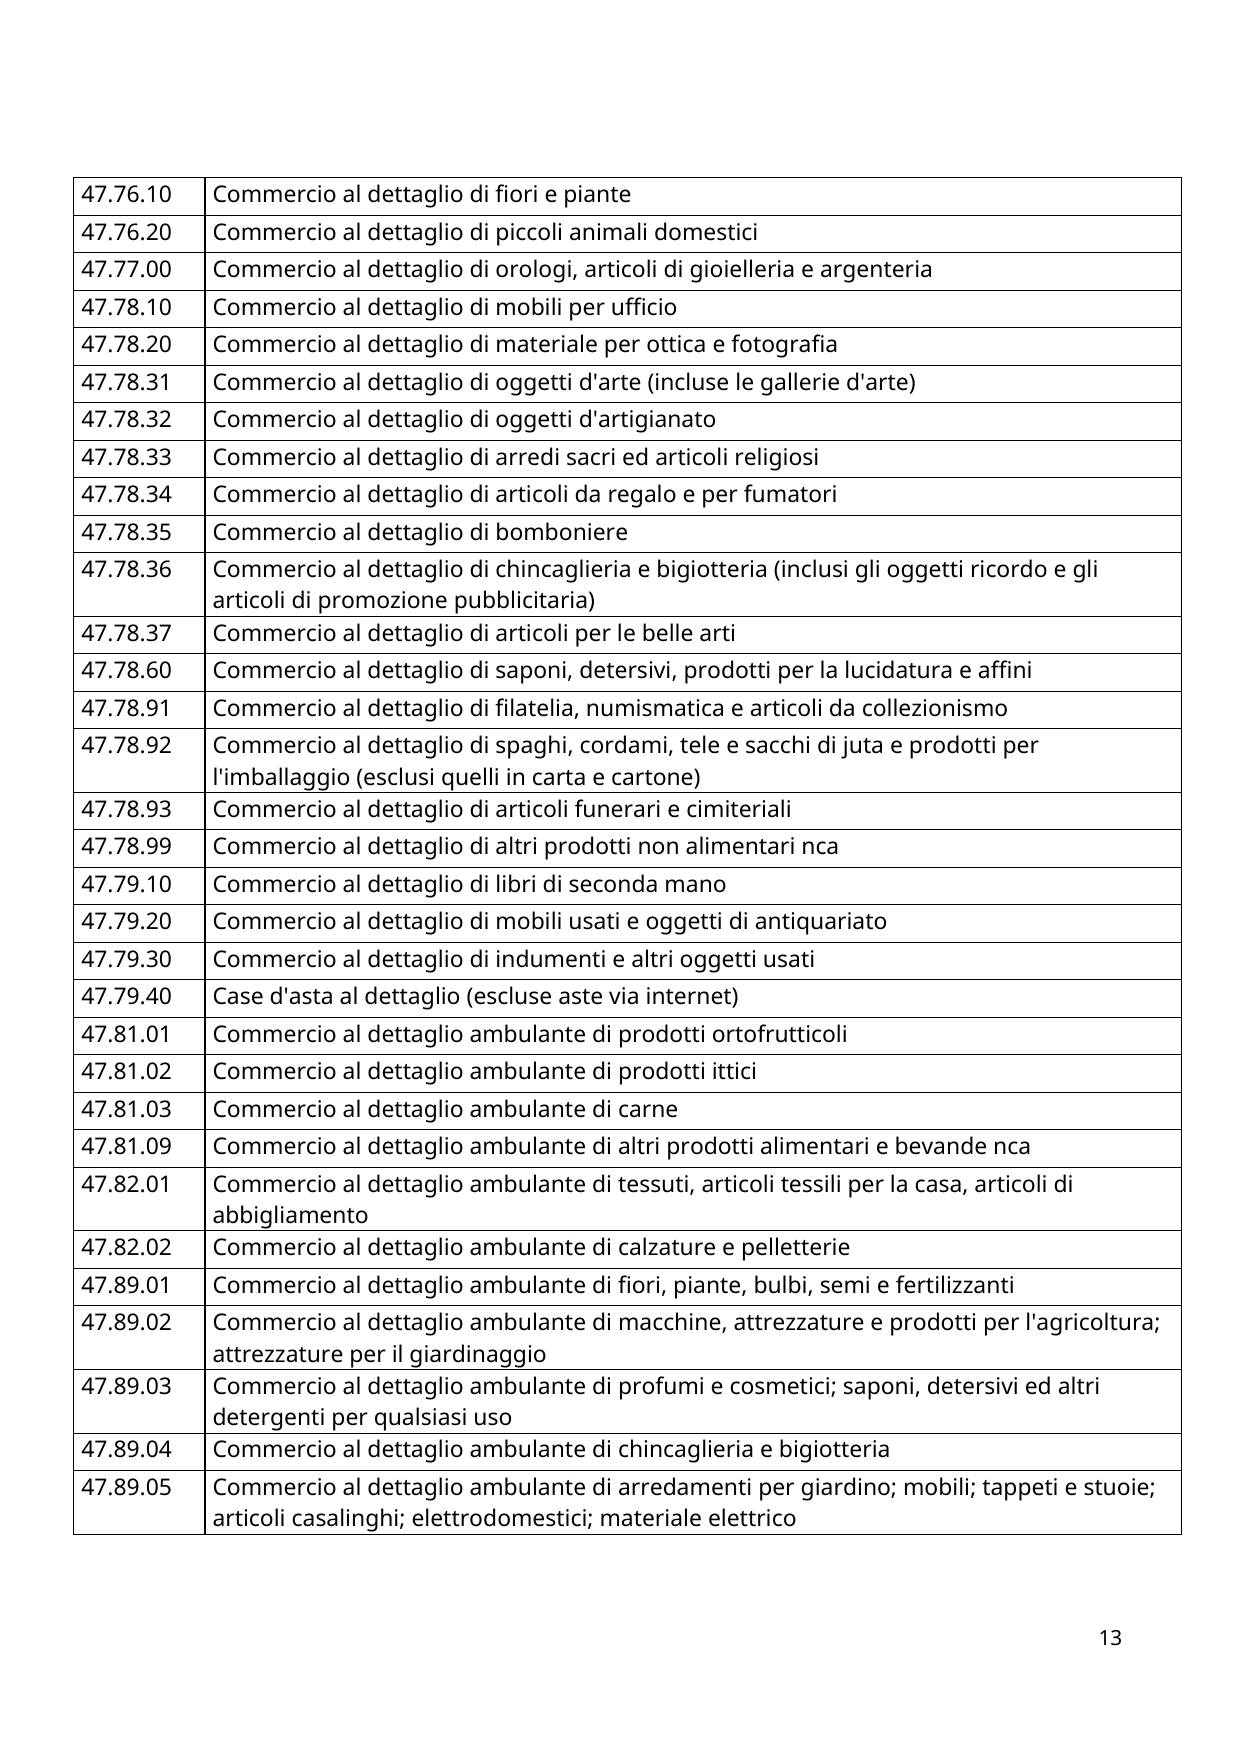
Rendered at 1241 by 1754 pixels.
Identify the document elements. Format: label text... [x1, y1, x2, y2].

table_cell Commercio al dettaglio ambulante di fiori, piante, bulbi, semi e fertilizzanti [206, 1269, 1181, 1305]
table_cell Commercio al dettaglio di articoli da regalo e per fumatori [206, 478, 1181, 515]
table_cell Commercio al dettaglio ambulante di profumi e cosmetici; saponi, detersivi ed altri detergenti per qualsiasi uso [206, 1370, 1181, 1432]
table_cell 47.79.30 [74, 943, 204, 979]
table_cell Commercio al dettaglio di spaghi, cordami, tele e sacchi di juta e prodotti per l'imballaggio (esclusi quelli in carta e cartone) [206, 729, 1181, 792]
table_cell Commercio al dettaglio ambulante di calzature e pelletterie [206, 1231, 1181, 1268]
table_cell Commercio al dettaglio di saponi, detersivi, prodotti per la lucidatura e affini [206, 654, 1181, 691]
table_cell 47.81.02 [74, 1055, 204, 1092]
table_cell 47.78.35 [74, 516, 204, 552]
table_cell Commercio al dettaglio di materiale per ottica e fotografia [206, 328, 1181, 365]
table_cell 47.89.01 [74, 1269, 204, 1305]
table_cell Commercio al dettaglio di filatelia, numismatica e articoli da collezionismo [206, 692, 1181, 728]
table_cell 47.81.09 [74, 1130, 204, 1167]
table_cell Commercio al dettaglio di piccoli animali domestici [206, 216, 1181, 252]
table_cell 47.79.20 [74, 905, 204, 942]
table_cell 47.78.20 [74, 328, 204, 365]
table_cell Commercio al dettaglio di fiori e piante [206, 178, 1181, 215]
table_cell Commercio al dettaglio di articoli funerari e cimiteriali [206, 793, 1181, 829]
table_cell 47.82.02 [74, 1231, 204, 1268]
table_cell Commercio al dettaglio di altri prodotti non alimentari nca [206, 830, 1181, 867]
table_cell 47.78.99 [74, 830, 204, 867]
table_cell Commercio al dettaglio ambulante di prodotti ortofrutticoli [206, 1018, 1181, 1054]
table_cell Commercio al dettaglio ambulante di carne [206, 1093, 1181, 1129]
table_cell 47.78.93 [74, 793, 204, 829]
table_cell Commercio al dettaglio di chincaglieria e bigiotteria (inclusi gli oggetti ricordo e gli articoli di promozione pubblicitaria) [206, 553, 1181, 616]
table_cell Commercio al dettaglio di mobili usati e oggetti di antiquariato [206, 905, 1181, 942]
table_cell 47.78.60 [74, 654, 204, 691]
table_cell Commercio al dettaglio di mobili per ufficio [206, 291, 1181, 327]
table_cell 47.78.37 [74, 617, 204, 653]
table_cell Commercio al dettaglio di indumenti e altri oggetti usati [206, 943, 1181, 979]
table_cell Commercio al dettaglio di oggetti d'artigianato [206, 403, 1181, 440]
table_cell Commercio al dettaglio ambulante di tessuti, articoli tessili per la casa, articoli di abbigliamento [206, 1168, 1181, 1230]
table_cell 47.81.01 [74, 1018, 204, 1054]
table_cell 47.78.91 [74, 692, 204, 728]
table_cell Commercio al dettaglio ambulante di altri prodotti alimentari e bevande nca [206, 1130, 1181, 1167]
table_cell 47.82.01 [74, 1168, 204, 1230]
table_cell 47.89.04 [74, 1434, 204, 1470]
table_cell 47.78.92 [74, 729, 204, 792]
table_cell 47.77.00 [74, 253, 204, 290]
table_cell Case d'asta al dettaglio (escluse aste via internet) [206, 980, 1181, 1017]
table_cell Commercio al dettaglio di libri di seconda mano [206, 868, 1181, 904]
table_cell Commercio al dettaglio ambulante di chincaglieria e bigiotteria [206, 1434, 1181, 1470]
table_cell 47.89.03 [74, 1370, 204, 1432]
table_cell 47.79.10 [74, 868, 204, 904]
table_cell 47.81.03 [74, 1093, 204, 1129]
table_cell Commercio al dettaglio di bomboniere [206, 516, 1181, 552]
table_cell 47.78.10 [74, 291, 204, 327]
table_cell 47.78.34 [74, 478, 204, 515]
table_cell Commercio al dettaglio ambulante di macchine, attrezzature e prodotti per l'agricoltura; attrezzature per il giardinaggio [206, 1306, 1181, 1369]
table_cell Commercio al dettaglio di oggetti d'arte (incluse le gallerie d'arte) [206, 366, 1181, 402]
table_cell 47.89.02 [74, 1306, 204, 1369]
table_cell Commercio al dettaglio ambulante di arredamenti per giardino; mobili; tappeti e stuoie; articoli casalinghi; elettrodomestici; materiale elettrico [206, 1471, 1181, 1533]
table_cell 47.78.31 [74, 366, 204, 402]
table_cell Commercio al dettaglio ambulante di prodotti ittici [206, 1055, 1181, 1092]
table_cell 47.89.05 [74, 1471, 204, 1533]
table_cell 47.78.33 [74, 441, 204, 477]
table_cell 47.76.10 [74, 178, 204, 215]
table_cell 47.78.36 [74, 553, 204, 616]
table_cell 47.76.20 [74, 216, 204, 252]
table_cell 47.79.40 [74, 980, 204, 1017]
table_cell Commercio al dettaglio di arredi sacri ed articoli religiosi [206, 441, 1181, 477]
table_cell Commercio al dettaglio di orologi, articoli di gioielleria e argenteria [206, 253, 1181, 290]
table_cell Commercio al dettaglio di articoli per le belle arti [206, 617, 1181, 653]
table_cell 47.78.32 [74, 403, 204, 440]
